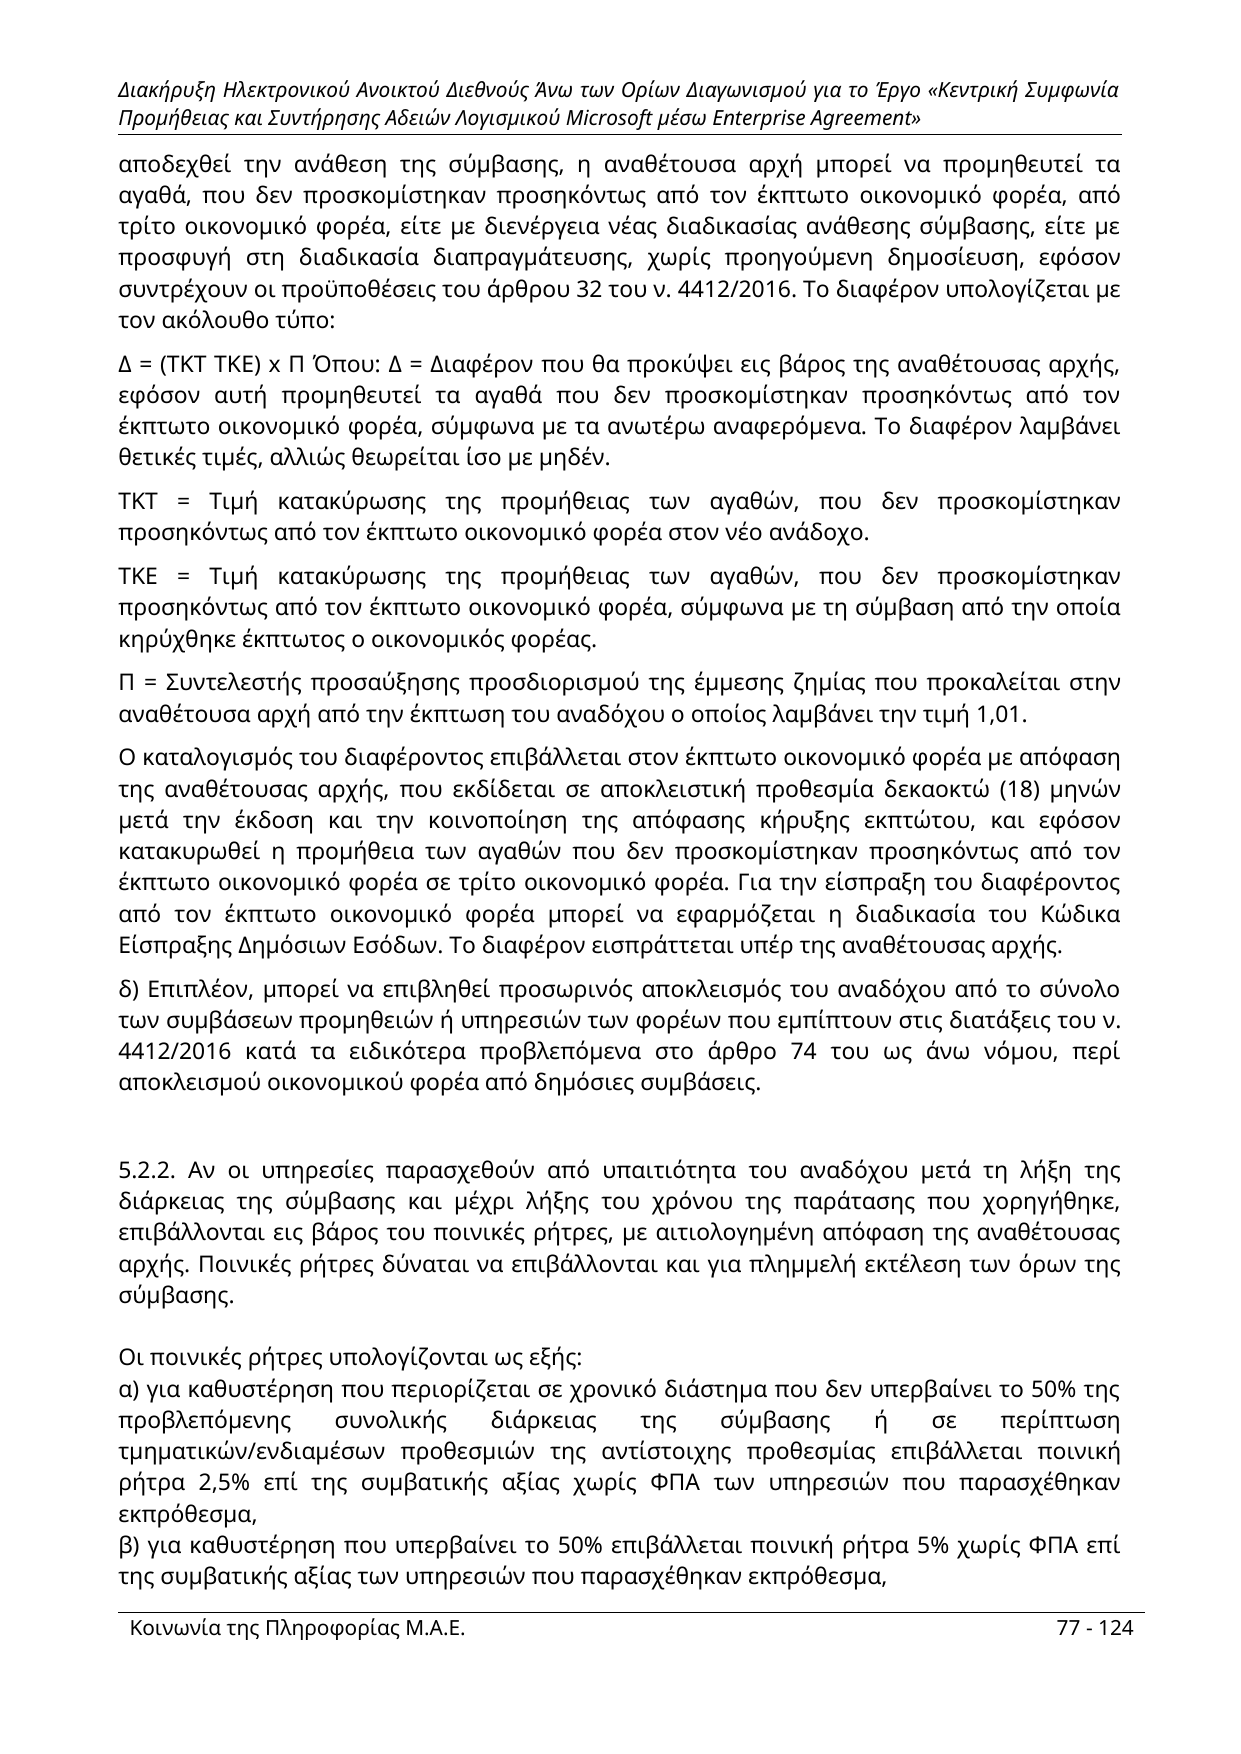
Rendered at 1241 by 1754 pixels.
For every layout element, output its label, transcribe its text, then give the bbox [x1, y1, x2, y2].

text 5.2.2. Αν οι υπηρεσίες παρασχεθούν από υπαιτιότητα του αναδόχου μετά τη λήξη της διάρκειας της σύμβασης και μέχρι λήξης του χρόνου της παράτασης που χορηγήθηκε, επιβάλλονται εις βάρος του ποινικές ρήτρες, με αιτιολογημένη απόφαση της αναθέτουσας αρχής. Ποινικές ρήτρες δύναται να επιβάλλονται και για πλημμελή εκτέλεση των όρων της σύμβασης. [118, 1154, 1122, 1310]
text β) για καθυστέρηση που υπερβαίνει το 50% επιβάλλεται ποινική ρήτρα 5% χωρίς ΦΠΑ επί της συμβατικής αξίας των υπηρεσιών που παρασχέθηκαν εκπρόθεσμα, [118, 1529, 1122, 1591]
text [118, 147, 1122, 335]
text Π = Συντελεστής προσαύξησης προσδιορισμού της έμμεσης ζημίας που προκαλείται στην αναθέτουσα αρχή από την έκπτωση του αναδόχου ο οποίος λαμβάνει την τιμή 1,01. [118, 666, 1122, 729]
text α) για καθυστέρηση που περιορίζεται σε χρονικό διάστημα που δεν υπερβαίνει το 50% της προβλεπόμενης συνολικής διάρκειας της σύμβασης ή σε περίπτωση τμηματικών/ενδιαμέσων προθεσμιών της αντίστοιχης προθεσμίας επιβάλλεται ποινική ρήτρα 2,5% επί της συμβατικής αξίας χωρίς ΦΠΑ των υπηρεσιών που παρασχέθηκαν εκπρόθεσμα, [118, 1372, 1122, 1529]
text Οι ποινικές ρήτρες υπολογίζονται ως εξής: [118, 1341, 1122, 1372]
text ΤΚΕ = Τιμή κατακύρωσης της προμήθειας των αγαθών, που δεν προσκομίστηκαν προσηκόντως από τον έκπτωτο οικονομικό φορέα, σύμφωνα με τη σύμβαση από την οποία κηρύχθηκε έκπτωτος ο οικονομικός φορέας. [118, 560, 1122, 654]
text Ο καταλογισμός του διαφέροντος επιβάλλεται στον έκπτωτο οικονομικό φορέα με απόφαση της αναθέτουσας αρχής, που εκδίδεται σε αποκλειστική προθεσμία δεκαοκτώ (18) μηνών μετά την έκδοση και την κοινοποίηση της απόφασης κήρυξης εκπτώτου, και εφόσον κατακυρωθεί η προμήθεια των αγαθών που δεν προσκομίστηκαν προσηκόντως από τον έκπτωτο οικονομικό φορέα σε τρίτο οικονομικό φορέα. Για την είσπραξη του διαφέροντος από τον έκπτωτο οικονομικό φορέα μπορεί να εφαρμόζεται η διαδικασία του Κώδικα Είσπραξης Δημόσιων Εσόδων. Το διαφέρον εισπράττεται υπέρ της αναθέτουσας αρχής. [118, 741, 1122, 960]
text Δ = (ΤΚΤ ΤΚΕ) x Π Όπου: Δ = Διαφέρον που θα προκύψει εις βάρος της αναθέτουσας αρχής, εφόσον αυτή προμηθευτεί τα αγαθά που δεν προσκομίστηκαν προσηκόντως από τον έκπτωτο οικονομικό φορέα, σύμφωνα με τα ανωτέρω αναφερόμενα. Το διαφέρον λαμβάνει θετικές τιμές, αλλιώς θεωρείται ίσο με μηδέν. [118, 347, 1122, 472]
text ΤΚΤ = Τιμή κατακύρωσης της προμήθειας των αγαθών, που δεν προσκομίστηκαν προσηκόντως από τον έκπτωτο οικονομικό φορέα στον νέο ανάδοχο. [118, 485, 1122, 547]
text δ) Επιπλέον, μπορεί να επιβληθεί προσωρινός αποκλεισμός του αναδόχου από το σύνολο των συμβάσεων προμηθειών ή υπηρεσιών των φορέων που εμπίπτουν στις διατάξεις του ν. 4412/2016 κατά τα ειδικότερα προβλεπόμενα στο άρθρο 74 του ως άνω νόμου, περί αποκλεισμού οικονομικού φορέα από δημόσιες συμβάσεις. [118, 972, 1122, 1097]
